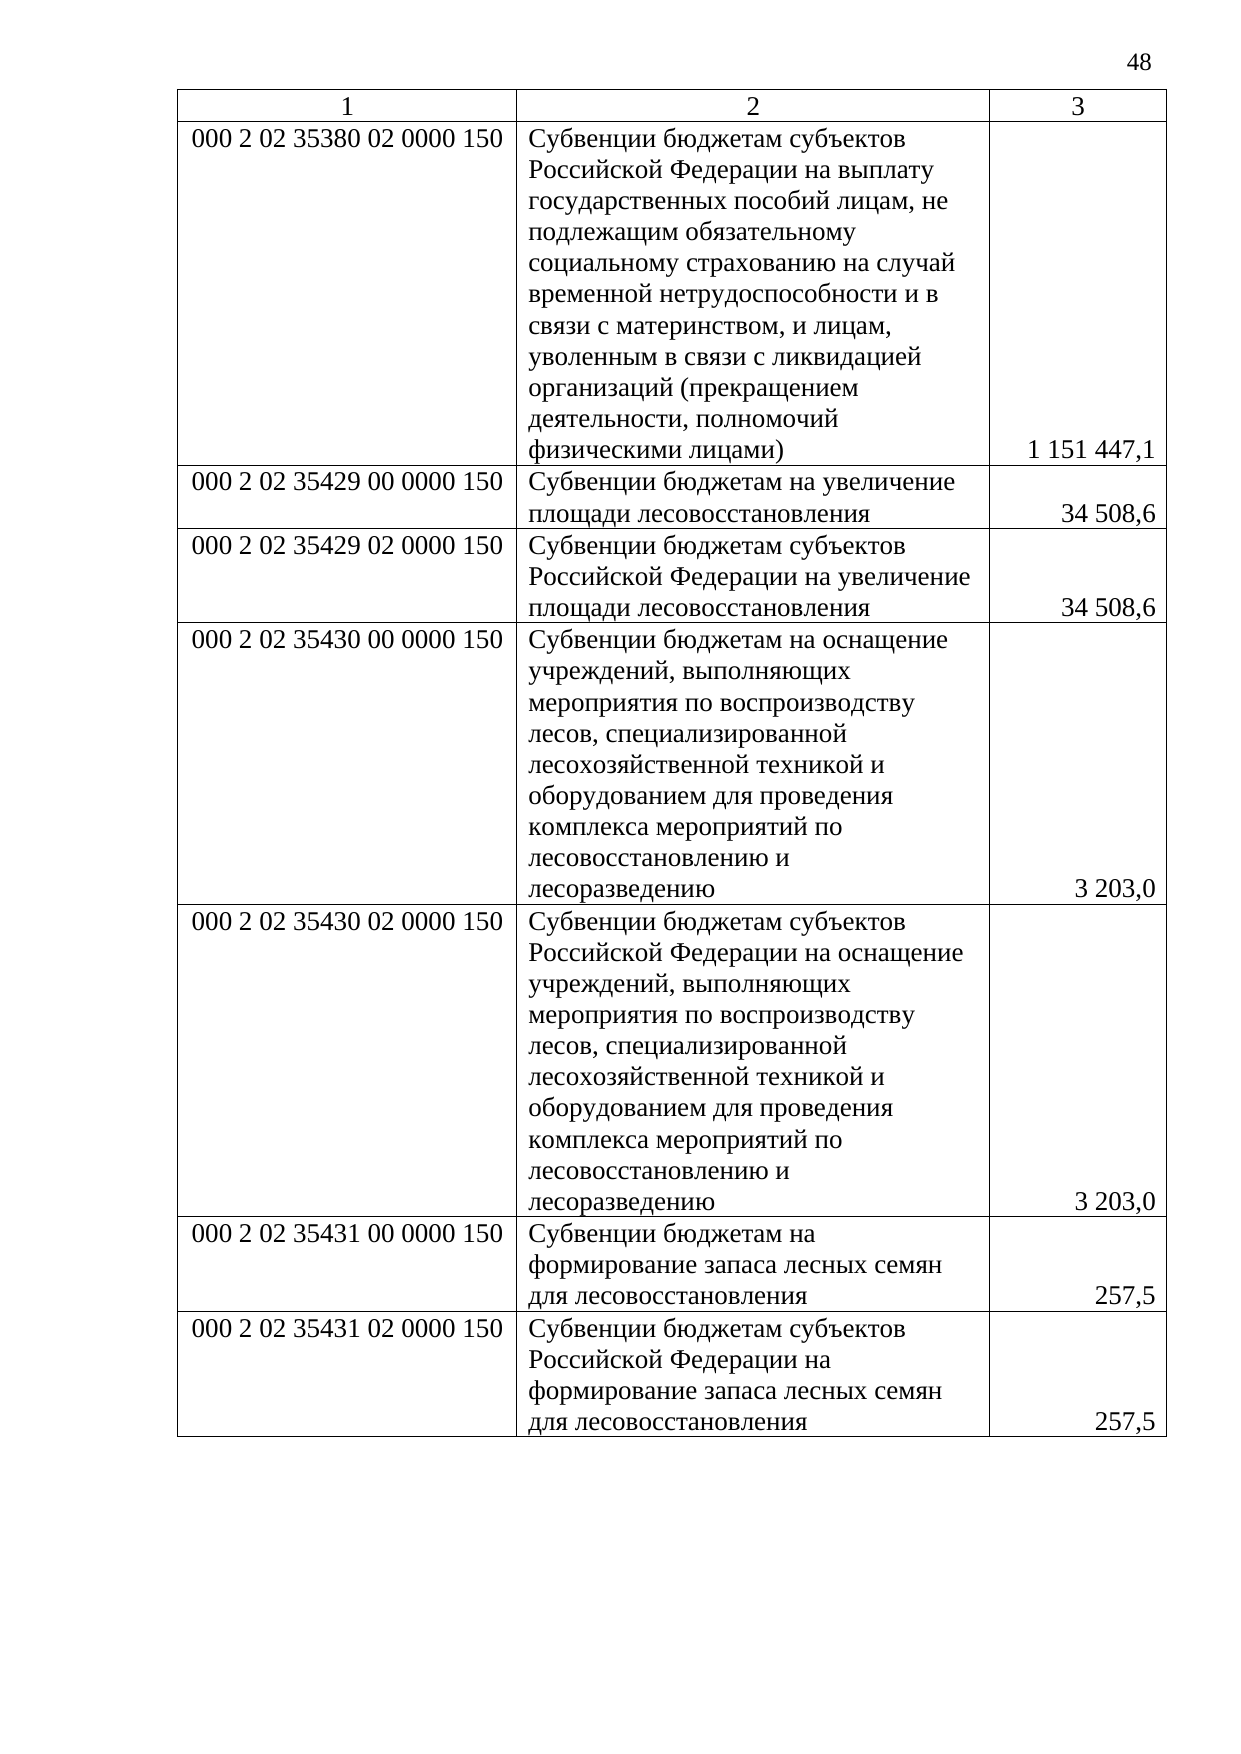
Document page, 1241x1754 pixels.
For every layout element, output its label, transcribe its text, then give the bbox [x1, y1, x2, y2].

table_cell 000 2 02 35430 02 0000 150 [178, 905, 516, 1216]
table_cell Субвенции бюджетам субъектов Российской Федерации на формирование запаса лесных семян для лесовосстановления [517, 1312, 989, 1436]
table_cell Субвенции бюджетам субъектов Российской Федерации на увеличение площади лесовосстановления [517, 529, 989, 622]
table_cell 3 203,0 [990, 623, 1166, 904]
table_header 3 [990, 90, 1166, 121]
table_header 1 [178, 90, 516, 121]
table_cell 000 2 02 35430 00 0000 150 [178, 623, 516, 904]
table_cell Субвенции бюджетам субъектов Российской Федерации на оснащение учреждений, выполняющих мероприятия по воспроизводству лесов, специализированной лесохозяйственной техникой и оборудованием для проведения комплекса мероприятий по лесовосстановлению и лесоразведению [517, 905, 989, 1216]
table_cell Субвенции бюджетам на оснащение учреждений, выполняющих мероприятия по воспроизводству лесов, специализированной лесохозяйственной техникой и оборудованием для проведения комплекса мероприятий по лесовосстановлению и лесоразведению [517, 623, 989, 904]
table_cell Субвенции бюджетам на увеличение площади лесовосстановления [517, 466, 989, 528]
table_cell 000 2 02 35380 02 0000 150 [178, 122, 516, 464]
table_cell 000 2 02 35429 02 0000 150 [178, 529, 516, 622]
table_cell 000 2 02 35431 00 0000 150 [178, 1217, 516, 1311]
table_cell Субвенции бюджетам субъектов Российской Федерации на выплату государственных пособий лицам, не подлежащим обязательному социальному страхованию на случай временной нетрудоспособности и в связи с материнством, и лицам, уволенным в связи с ликвидацией организаций (прекращением деятельности, полномочий физическими лицами) [517, 122, 989, 464]
table_cell 257,5 [990, 1312, 1166, 1436]
table_cell 000 2 02 35429 00 0000 150 [178, 466, 516, 528]
table_cell 34 508,6 [990, 529, 1166, 622]
table_cell 257,5 [990, 1217, 1166, 1311]
table_cell 3 203,0 [990, 905, 1166, 1216]
table_cell Субвенции бюджетам на формирование запаса лесных семян для лесовосстановления [517, 1217, 989, 1311]
table_cell 34 508,6 [990, 466, 1166, 528]
table_header 2 [517, 90, 989, 121]
table_cell 1 151 447,1 [990, 122, 1166, 464]
table_cell 000 2 02 35431 02 0000 150 [178, 1312, 516, 1436]
